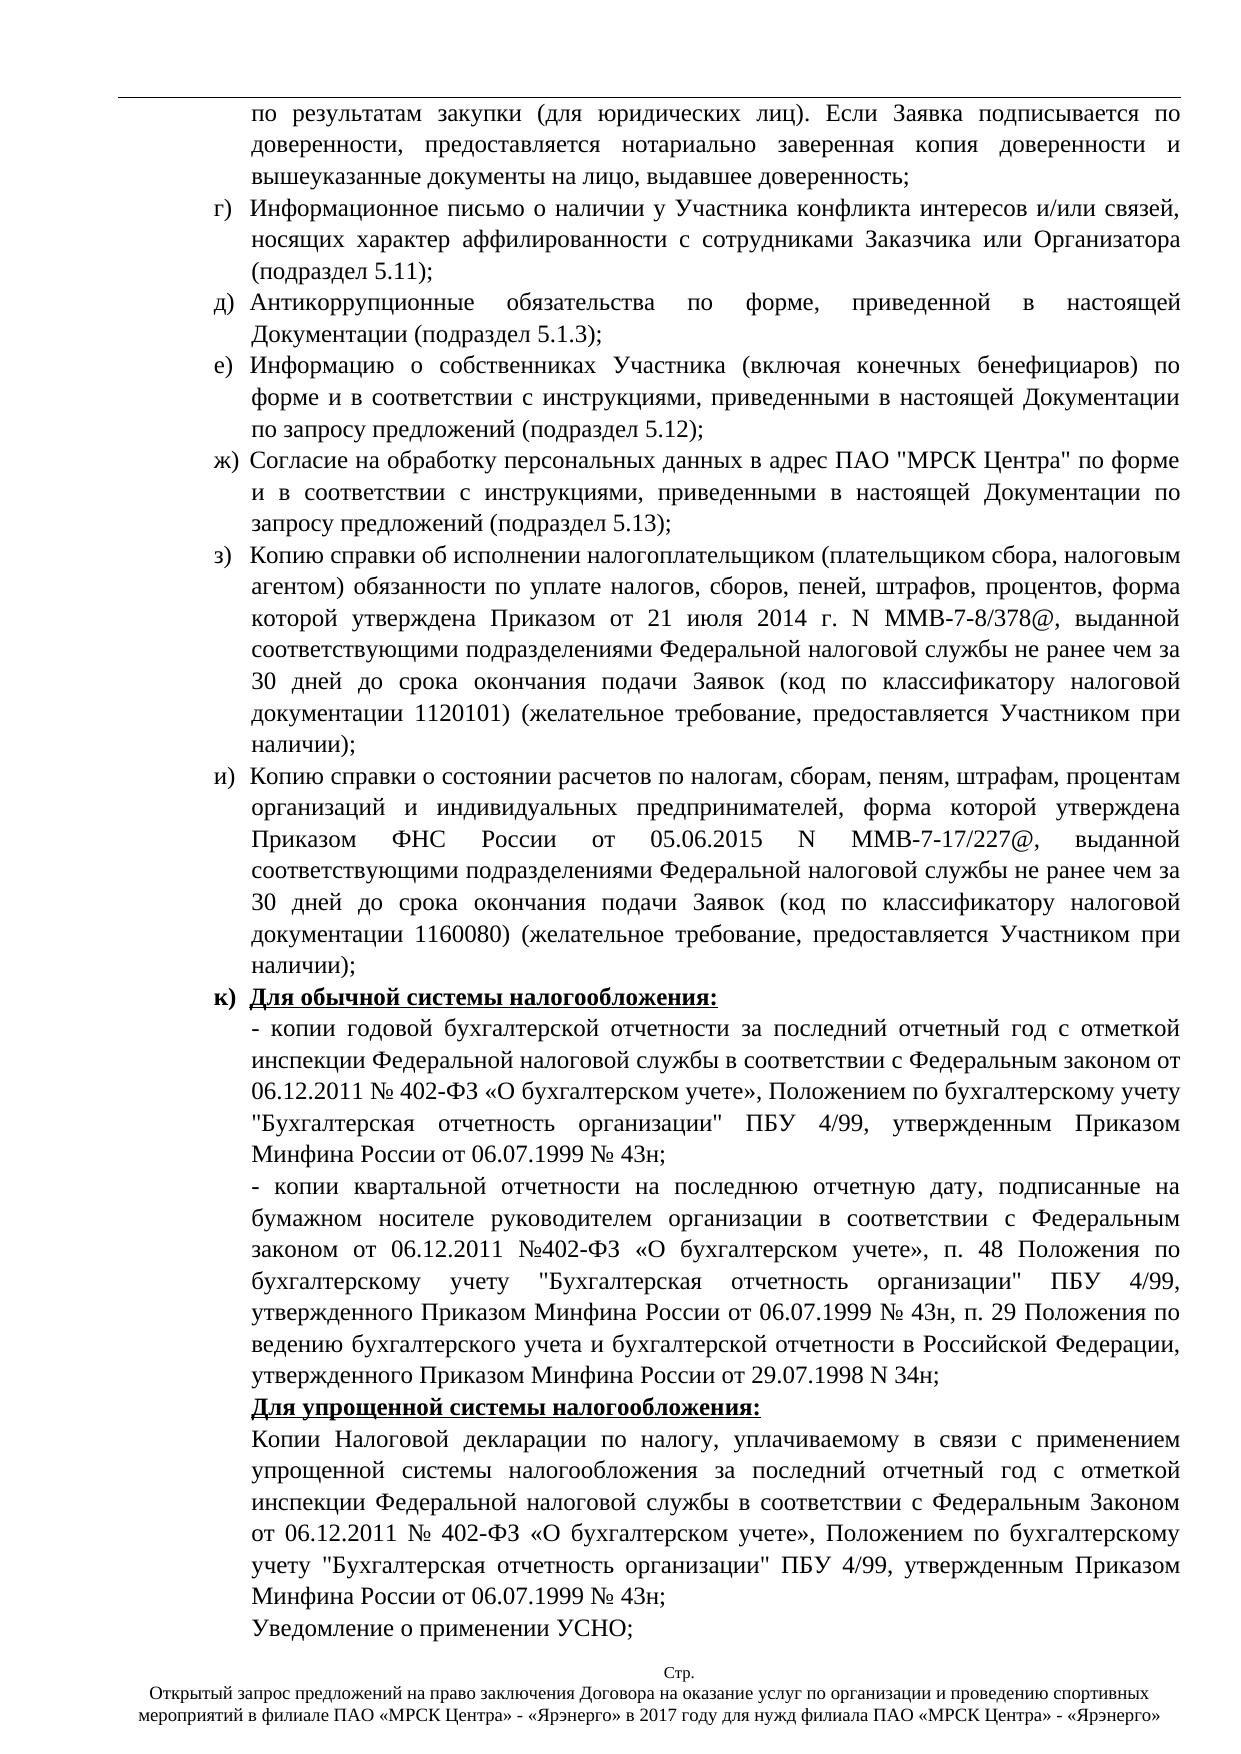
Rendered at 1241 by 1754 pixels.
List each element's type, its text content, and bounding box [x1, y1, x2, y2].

text - копии квартальной отчетности на последнюю отчетную дату, подписанные на бумажном носителе руководителем организации в соответствии с Федеральным законом от 06.12.2011 №402-ФЗ «О бухгалтерском учете», п. 48 Положения по бухгалтерскому учету "Бухгалтерская отчетность организации" ПБУ 4/99, утвержденного Приказом Минфина России от 06.07.1999 № 43н, п. 29 Положения по ведению бухгалтерского учета и бухгалтерской отчетности в Российской Федерации, утвержденного Приказом Минфина России от 29.07.1998 N 34н; [251, 1171, 1181, 1389]
text Для упрощенной системы налогообложения: [251, 1392, 1181, 1421]
list Согласие на обработку персональных данных в адрес ПАО "МРСК Центра" по форме и в соответствии с инструкциями, приведенными в настоящей Документации по запросу предложений (подраздел 5.13); [213, 445, 1181, 537]
list Информационное письмо о наличии у Участника конфликта интересов и/или связей, носящих характер аффилированности с сотрудниками Заказчика или Организатора (подраздел 5.11); [213, 193, 1181, 284]
list Антикоррупционные обязательства по форме, приведенной в настоящей Документации (подраздел 5.1.3); [213, 287, 1181, 348]
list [213, 98, 1181, 190]
list Копию справки о состоянии расчетов по налогам, сборам, пеням, штрафам, процентам организаций и индивидуальных предпринимателей, форма которой утверждена Приказом ФНС России от 05.06.2015 N ММВ-7-17/227@, выданной соответствующими подразделениями Федеральной налоговой службы не ранее чем за 30 дней до срока окончания подачи Заявок (код по классификатору налоговой документации 1160080) (желательное требование, предоставляется Участником при наличии); [213, 761, 1181, 979]
list Информацию о собственниках Участника (включая конечных бенефициаров) по форме и в соответствии с инструкциями, приведенными в настоящей Документации по запросу предложений (подраздел 5.12); [213, 351, 1181, 442]
list Копию справки об исполнении налогоплательщиком (плательщиком сбора, налоговым агентом) обязанности по уплате налогов, сборов, пеней, штрафов, процентов, форма которой утверждена Приказом от 21 июля 2014 г. N ММВ-7-8/378@, выданной соответствующими подразделениями Федеральной налоговой службы не ранее чем за 30 дней до срока окончания подачи Заявок (код по классификатору налоговой документации 1120101) (желательное требование, предоставляется Участником при наличии); [213, 540, 1181, 758]
text - копии годовой бухгалтерской отчетности за последний отчетный год с отметкой инспекции Федеральной налоговой службы в соответствии с Федеральным законом от 06.12.2011 № 402-ФЗ «О бухгалтерском учете», Положением по бухгалтерскому учету "Бухгалтерская отчетность организации" ПБУ 4/99, утвержденным Приказом Минфина России от 06.07.1999 № 43н; [251, 1013, 1181, 1168]
text Уведомление о применении УСНО; [251, 1613, 1181, 1642]
text Копии Налоговой декларации по налогу, уплачиваемому в связи с применением упрощенной системы налогообложения за последний отчетный год с отметкой инспекции Федеральной налоговой службы в соответствии с Федеральным Законом от 06.12.2011 № 402-ФЗ «О бухгалтерском учете», Положением по бухгалтерскому учету "Бухгалтерская отчетность организации" ПБУ 4/99, утвержденным Приказом Минфина России от 06.07.1999 № 43н; [251, 1424, 1181, 1610]
list Для обычной системы налогообложения: [213, 982, 1181, 1011]
